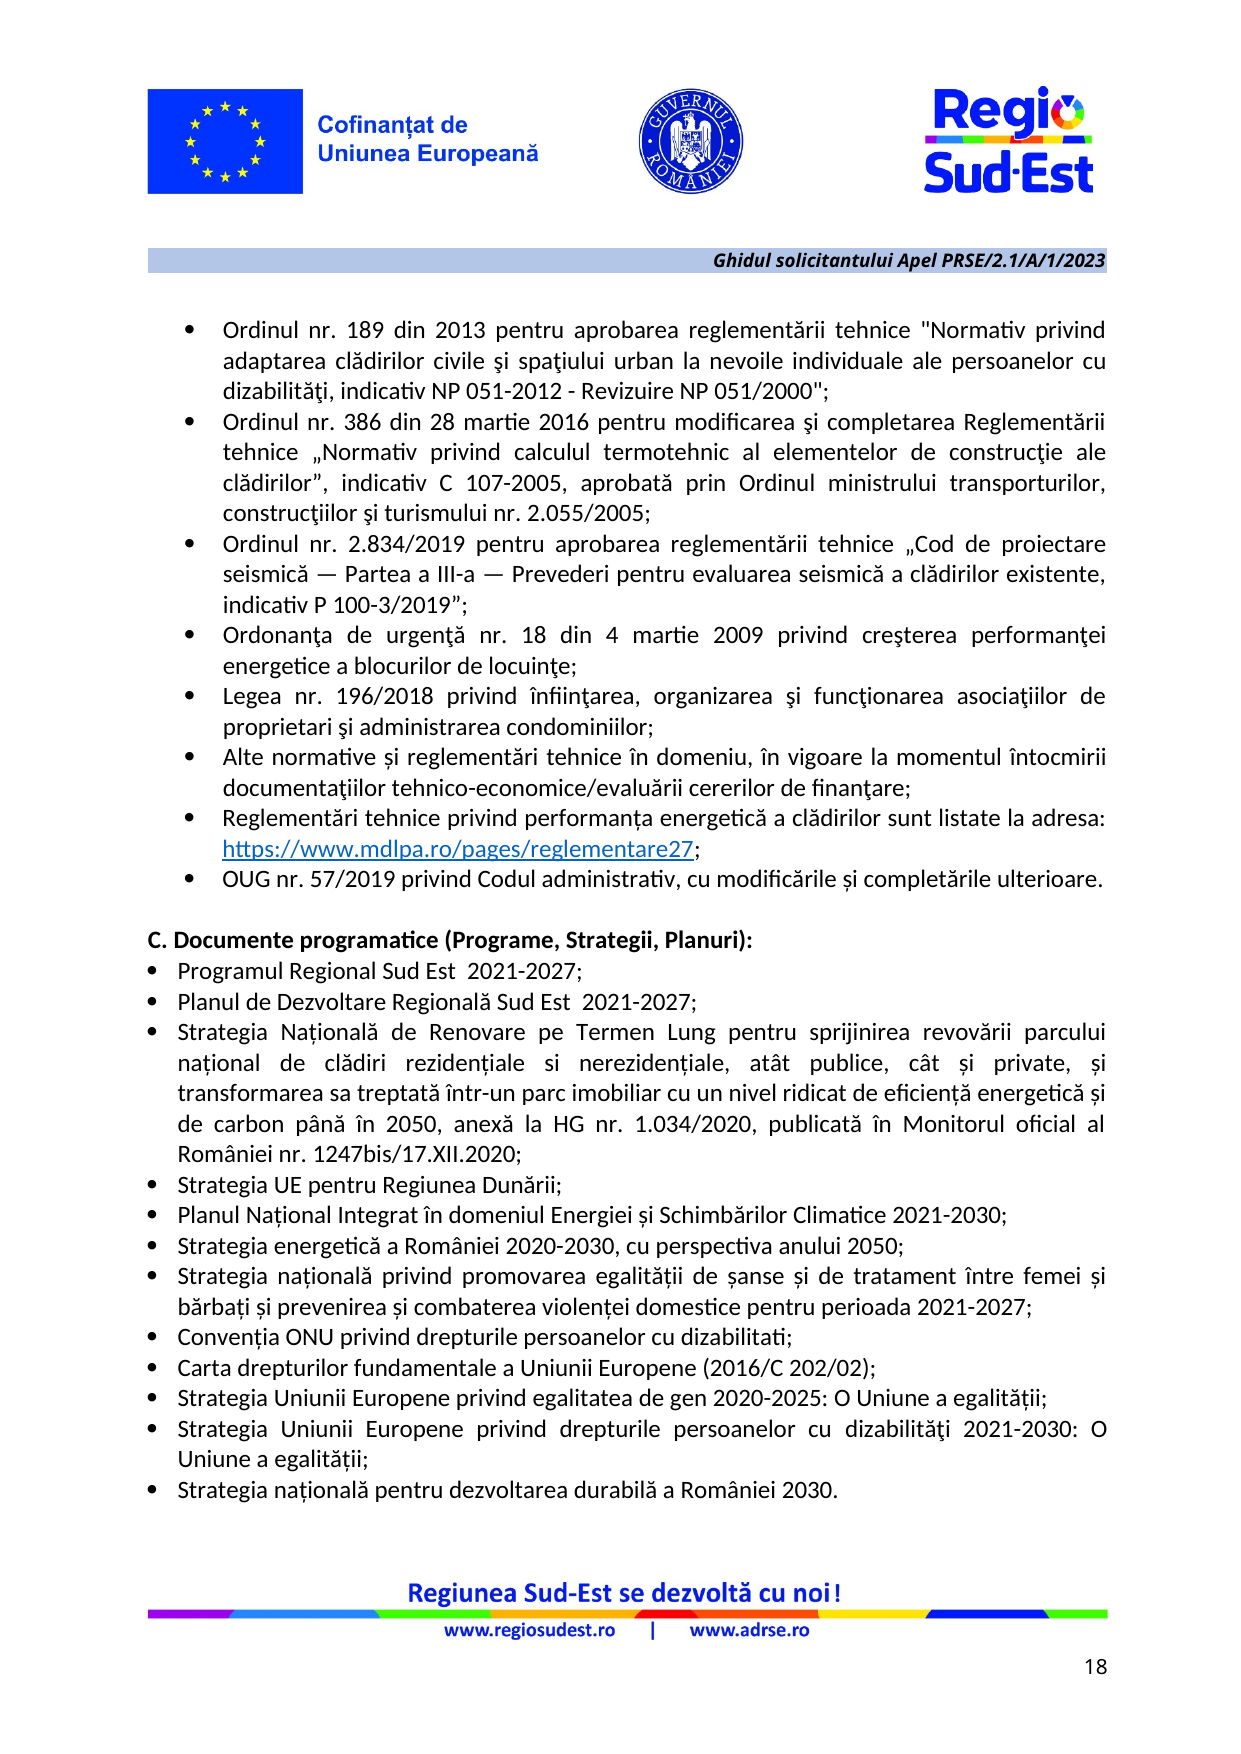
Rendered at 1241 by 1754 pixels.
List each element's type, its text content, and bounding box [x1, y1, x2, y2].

list Alte normative și reglementări tehnice în domeniu, în vigoare la momentul întocmirii documentaţiilor tehnico-economice/evaluării cererilor de finanţare; [185, 742, 1107, 803]
list OUG nr. 57/2019 privind Codul administrativ, cu modificările și completările ulterioare. [185, 864, 1107, 894]
list Strategia energetică a României 2020-2030, cu perspectiva anului 2050; [148, 1230, 1107, 1260]
list Ordinul nr. 386 din 28 martie 2016 pentru modificarea şi completarea Reglementării tehnice „Normativ privind calculul termotehnic al elementelor de construcţie ale clădirilor”, indicativ C 107-2005, aprobată prin Ordinul ministrului transporturilor, construcţiilor şi turismului nr. 2.055/2005; [185, 406, 1107, 528]
picture [147, 1582, 1108, 1640]
list Ordinul nr. 2.834/2019 pentru aprobarea reglementării tehnice „Cod de proiectare seismică — Partea a III-a — Prevederi pentru evaluarea seismică a clădirilor existente, indicativ P 100-3/2019”; [185, 528, 1107, 619]
list Programul Regional Sud Est 2021-2027; [148, 955, 1107, 986]
list Carta drepturilor fundamentale a Uniunii Europene (2016/C 202/02); [148, 1352, 1107, 1382]
picture [147, 86, 1093, 195]
list Ordinul nr. 189 din 2013 pentru aprobarea reglementării tehnice "Normativ privind adaptarea clădirilor civile şi spaţiului urban la nevoile individuale ale persoanelor cu dizabilităţi, indicativ NP 051-2012 - Revizuire NP 051/2000"; [185, 314, 1107, 406]
text C. Documente programatice (Programe, Strategii, Planuri): [148, 925, 1107, 955]
list Strategia națională pentru dezvoltarea durabilă a României 2030. [148, 1474, 1107, 1504]
list Planul Național Integrat în domeniul Energiei și Schimbărilor Climatice 2021-2030; [148, 1199, 1107, 1230]
list Reglementări tehnice privind performanța energetică a clădirilor sunt listate la adresa: https://www.mdlpa.ro/pages/reglementare27; [185, 803, 1107, 864]
list Strategia Uniunii Europene privind egalitatea de gen 2020-2025: O Uniune a egalității; [148, 1382, 1107, 1413]
list Strategia UE pentru Regiunea Dunării; [148, 1169, 1107, 1199]
list Strategia Națională de Renovare pe Termen Lung pentru sprijinirea revovării parcului național de clădiri rezidențiale si nerezidențiale, atât publice, cât și private, și transformarea sa treptată într-un parc imobiliar cu un nivel ridicat de eficiență energetică și de carbon până în 2050, anexă la HG nr. 1.034/2020, publicată în Monitorul oficial al României nr. 1247bis/17.XII.2020; [148, 1016, 1107, 1169]
list Strategia națională privind promovarea egalității de șanse și de tratament între femei și bărbați și prevenirea și combaterea violenței domestice pentru perioada 2021-2027; [148, 1260, 1107, 1321]
list Convenția ONU privind drepturile persoanelor cu dizabilitati; [148, 1321, 1107, 1352]
list Ordonanţa de urgenţă nr. 18 din 4 martie 2009 privind creşterea performanţei energetice a blocurilor de locuinţe; [185, 619, 1107, 681]
list Planul de Dezvoltare Regională Sud Est 2021-2027; [148, 986, 1107, 1016]
list Legea nr. 196/2018 privind înfiinţarea, organizarea şi funcţionarea asociaţiilor de proprietari şi administrarea condominiilor; [185, 681, 1107, 742]
list Strategia Uniunii Europene privind drepturile persoanelor cu dizabilităţi 2021-2030: O Uniune a egalității; [148, 1413, 1107, 1474]
